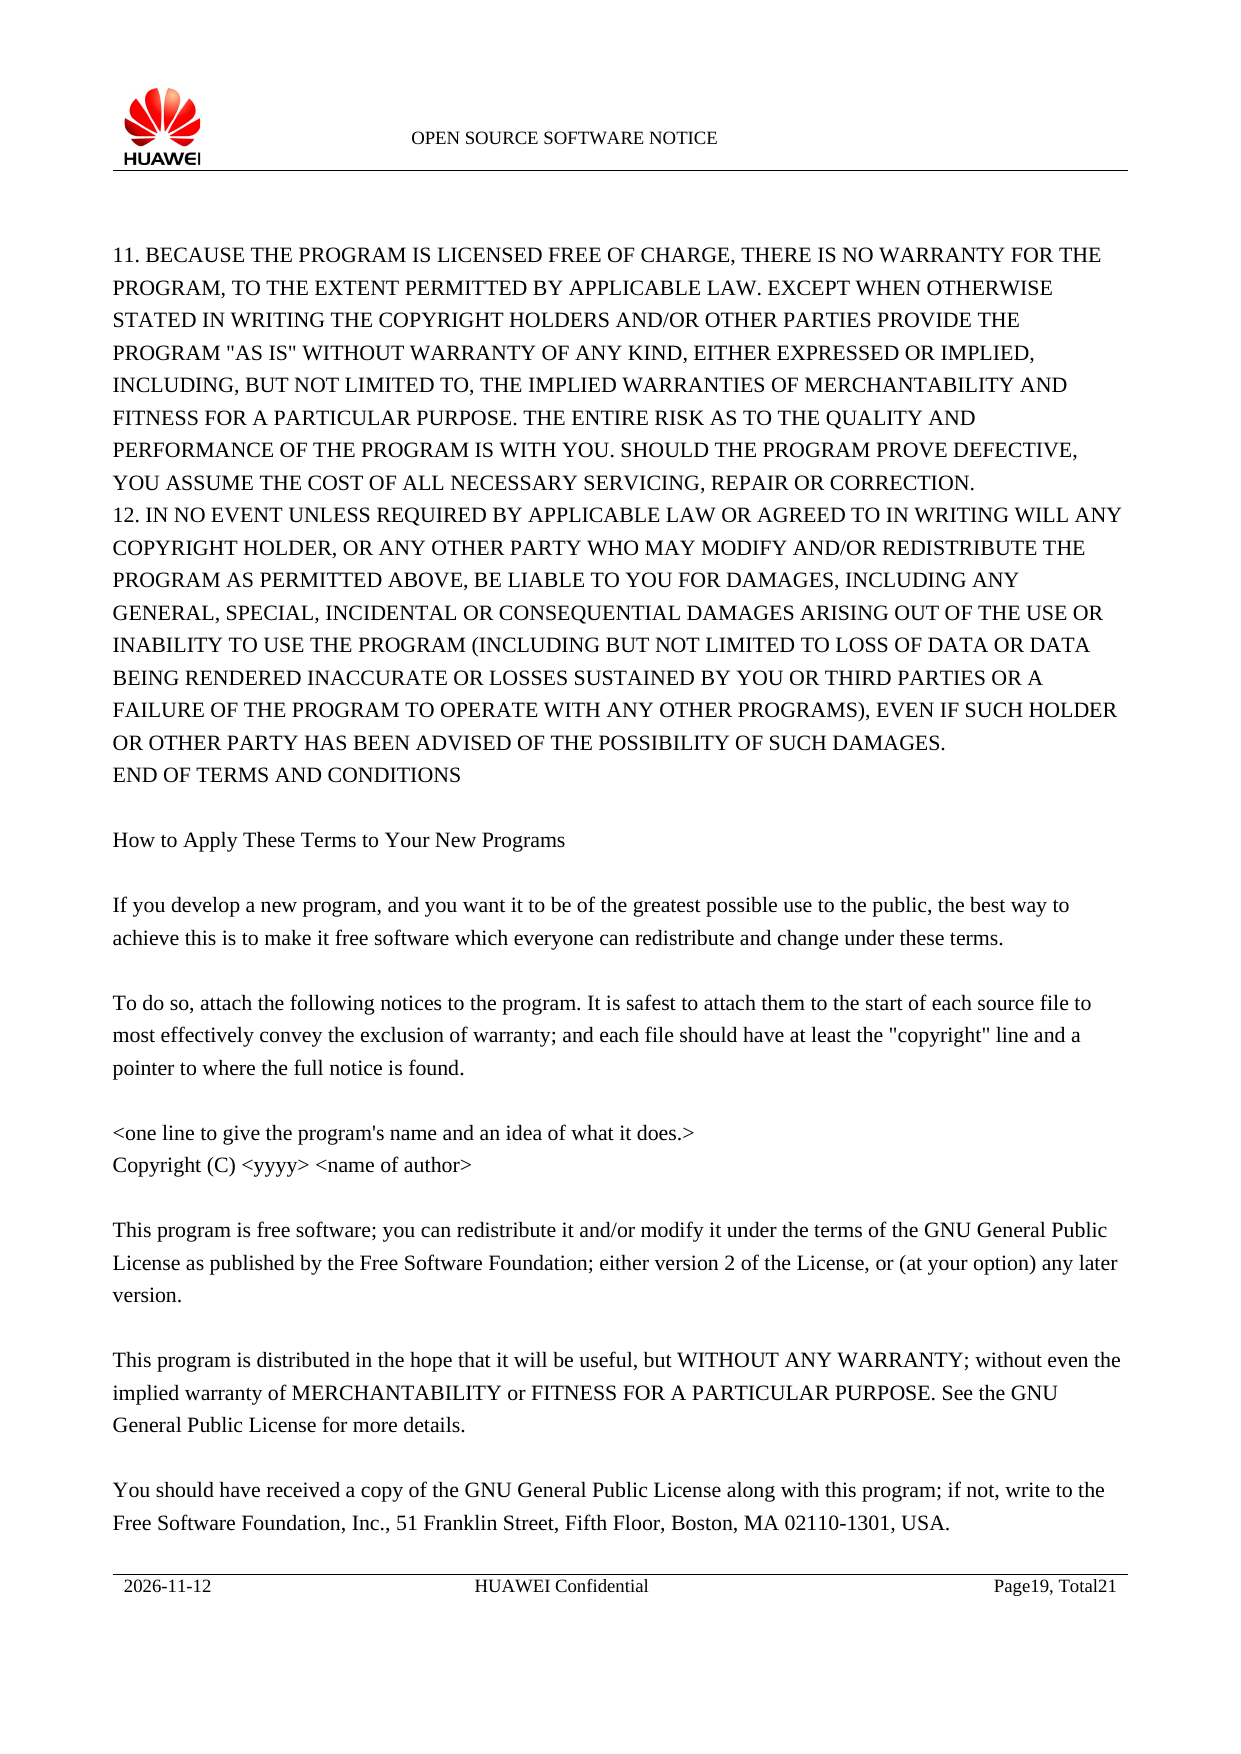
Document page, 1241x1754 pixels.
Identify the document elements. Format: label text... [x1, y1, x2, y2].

picture [124, 88, 201, 165]
